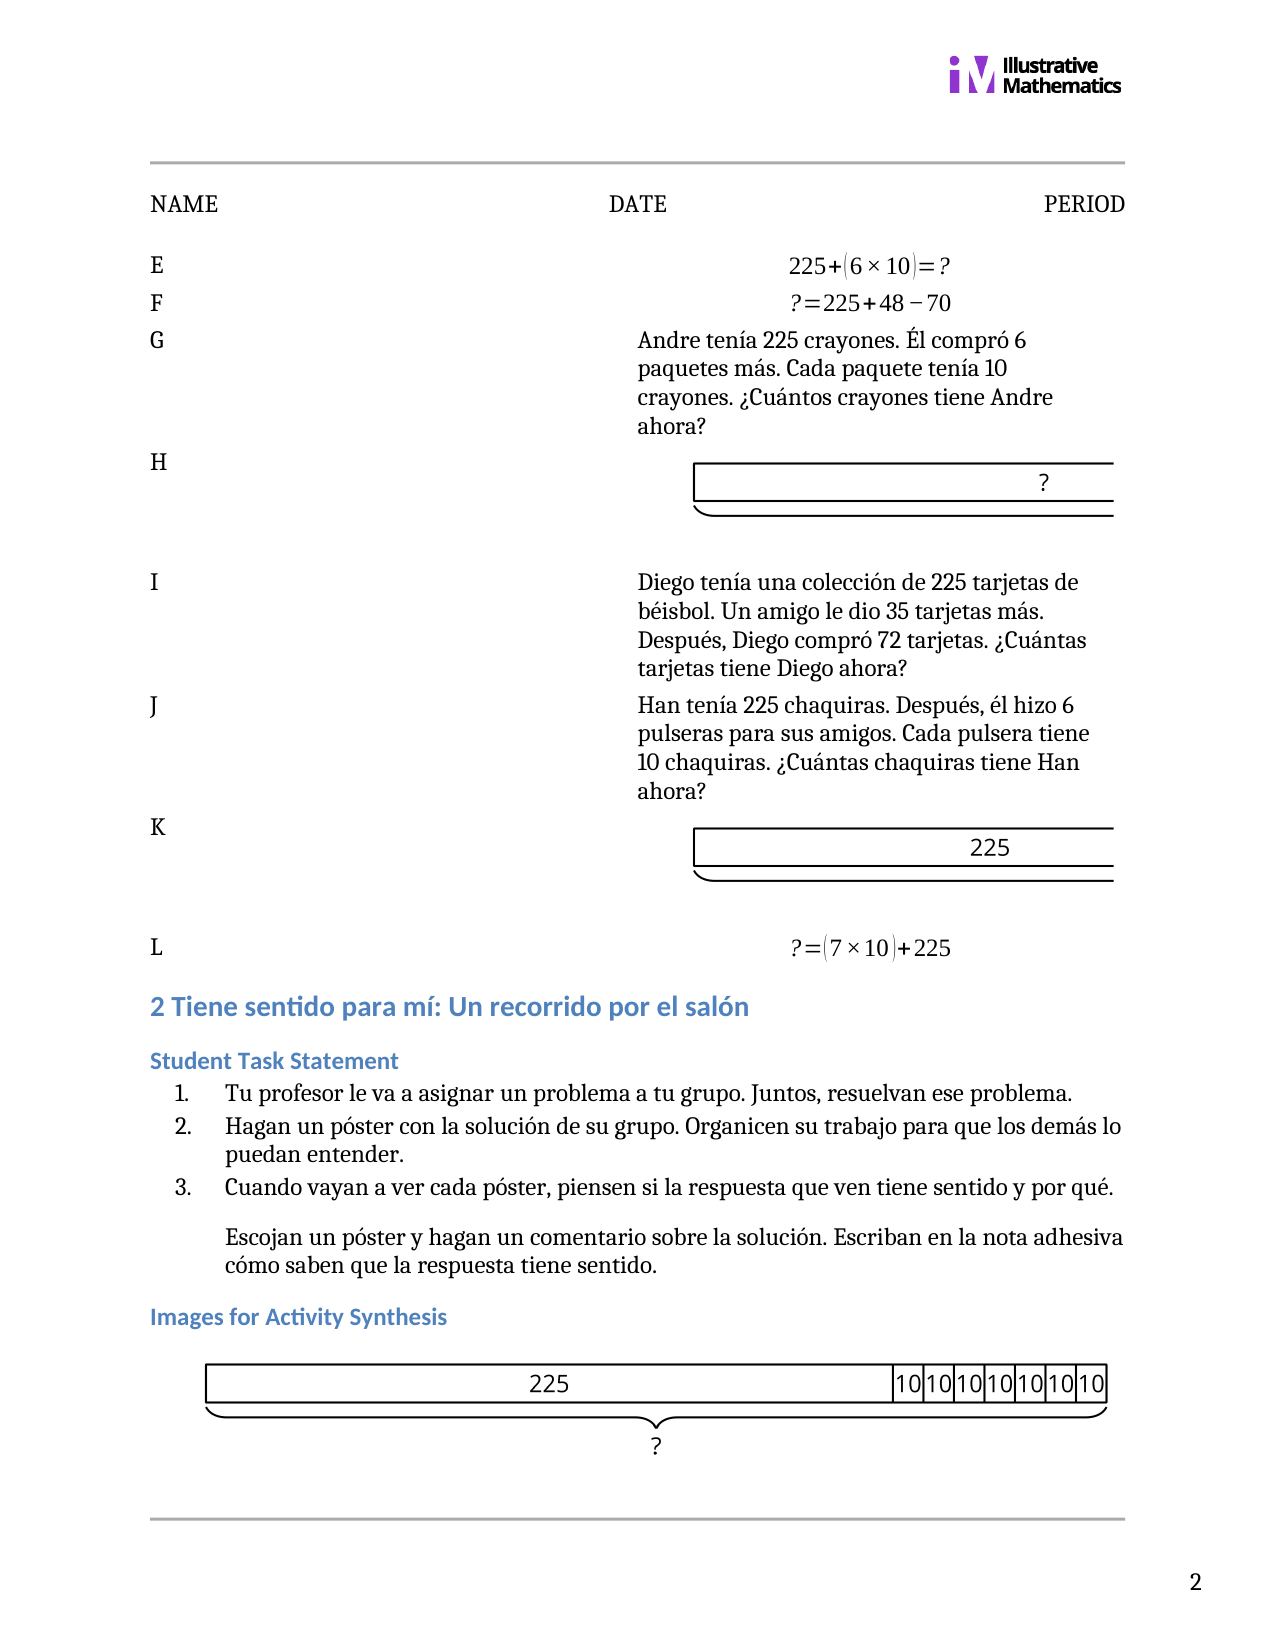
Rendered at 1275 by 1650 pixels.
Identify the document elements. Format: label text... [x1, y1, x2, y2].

table_cell G [139, 322, 626, 444]
table_cell [626, 286, 1114, 322]
table_cell E [139, 248, 626, 286]
table_cell I [139, 564, 626, 687]
picture [949, 55, 1121, 93]
list Tu profesor le va a asignar un problema a tu grupo. Juntos, resuelvan ese problema. [175, 1079, 1125, 1108]
table_cell Han tenía 225 chaquiras. Después, él hizo 6 pulseras para sus amigos. Cada pulsera tiene 10 chaquiras. ¿Cuántas chaquiras tiene Han ahora? [626, 687, 1114, 809]
table_cell F [139, 286, 626, 322]
subtitle Images for Activity Synthesis [150, 1301, 1125, 1331]
table_cell [626, 248, 1114, 286]
table_cell Andre tenía 225 crayones. Él compró 6 paquetes más. Cada paquete tenía 10 crayones. ¿Cuántos crayones tiene Andre ahora? [626, 322, 1114, 444]
table_cell H [139, 444, 626, 564]
table_cell [626, 444, 1114, 564]
list Escojan un póster y hagan un comentario sobre la solución. Escriban en la nota adhesiva cómo saben que la respuesta tiene sentido. [175, 1222, 1125, 1280]
list Hagan un póster con la solución de su grupo. Organicen su trabajo para que los demás lo puedan entender. [175, 1112, 1125, 1169]
table_cell Diego tenía una colección de 225 tarjetas de béisbol. Un amigo le dio 35 tarjetas más. Después, Diego compró 72 tarjetas. ¿Cuántas tarjetas tiene Diego ahora? [626, 564, 1114, 687]
table_cell J [139, 687, 626, 809]
subtitle 2 Tiene sentido para mí: Un recorrido por el salón [150, 988, 1125, 1024]
picture [656, 813, 1114, 926]
table_cell [626, 809, 1114, 929]
subtitle Student Task Statement [150, 1045, 1125, 1075]
table_cell [626, 929, 1114, 967]
table_cell K [139, 809, 626, 929]
picture [168, 1350, 1144, 1463]
picture [656, 448, 1114, 561]
table_cell L [139, 929, 626, 967]
list Cuando vayan a ver cada póster, piensen si la respuesta que ven tiene sentido y por qué. [175, 1173, 1125, 1202]
